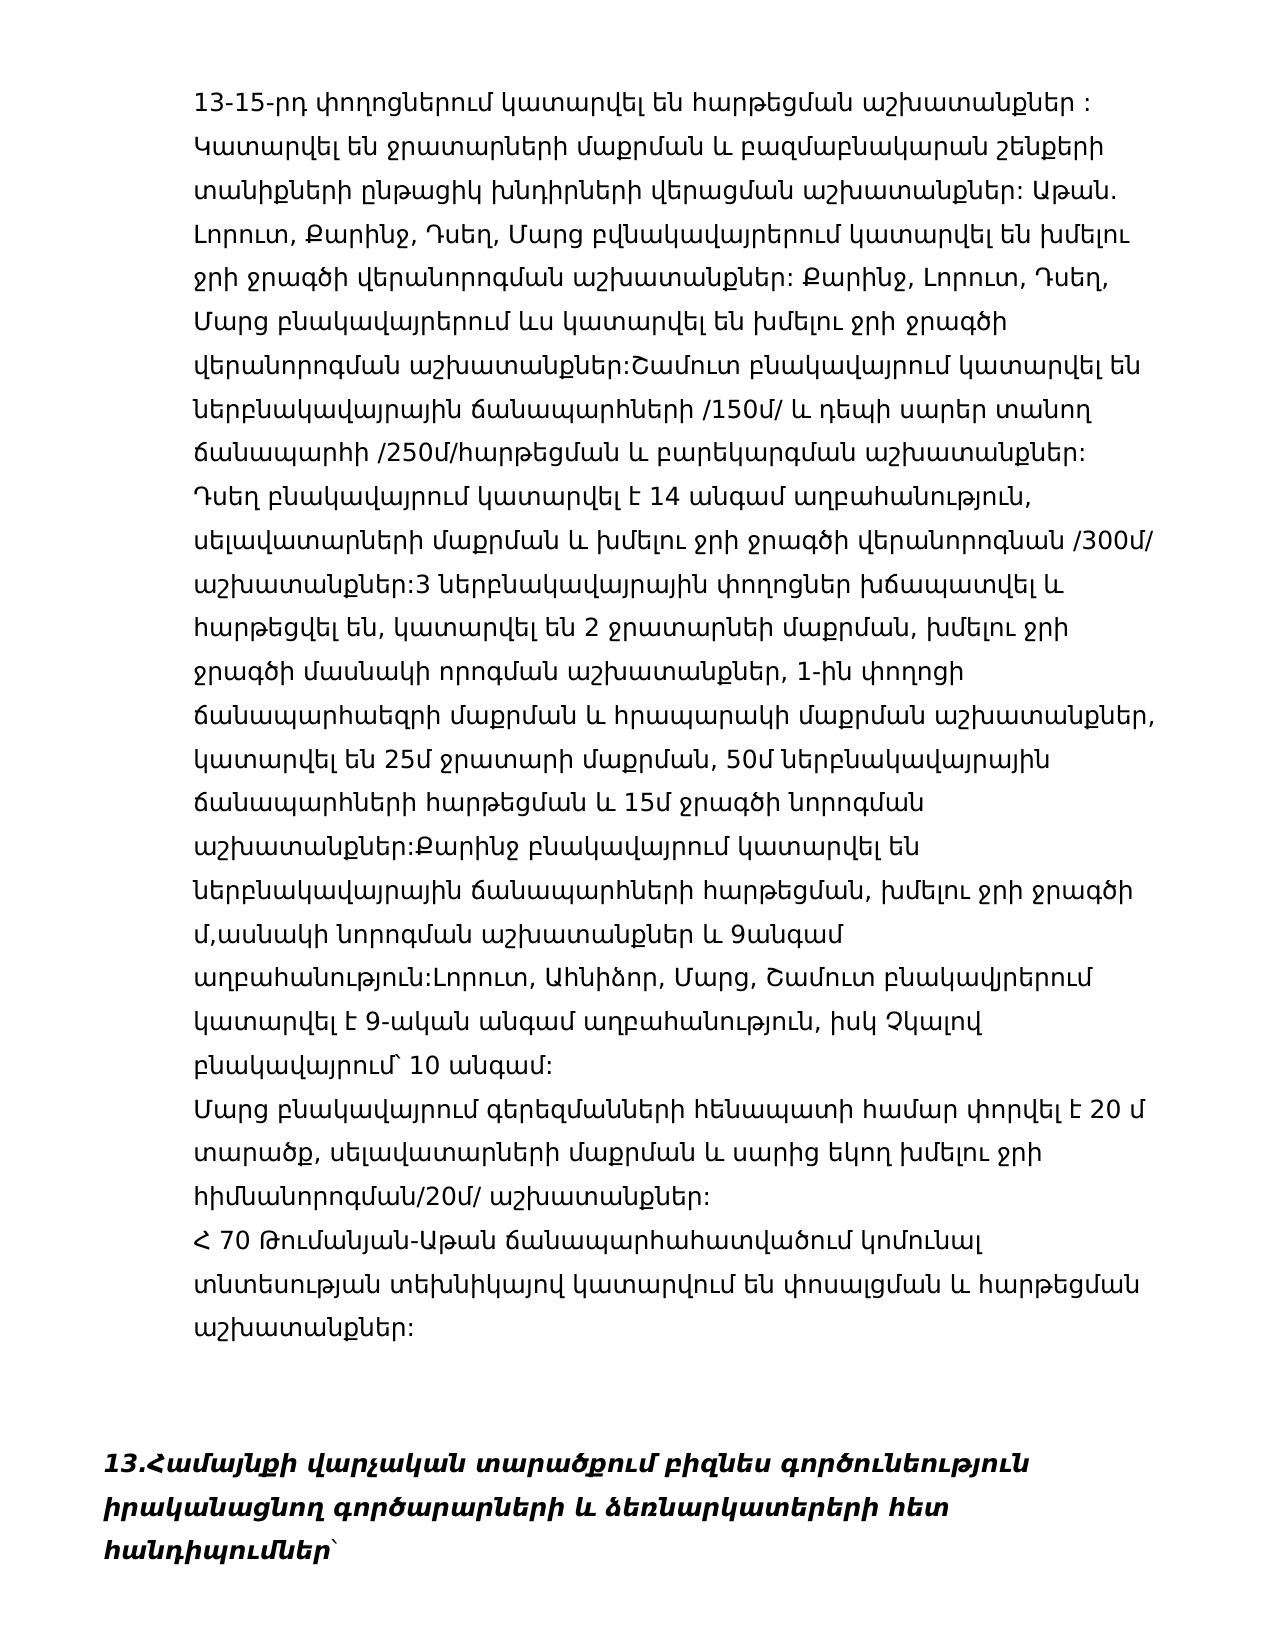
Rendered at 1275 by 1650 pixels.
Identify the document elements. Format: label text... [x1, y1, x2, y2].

text Մարց բնակավայրում գերեզմանների հենապատի համար փորվել է 20 մ տարածք, սելավատարների մաքրման և սարից եկող խմելու ջրի հիմնանորոգման/20մ/ աշխատանքներ: [193, 1095, 1167, 1212]
text Հ 70 Թումանյան-Աթան ճանապարհահատվածում կոմունալ տնտեսության տեխնիկայով կատարվում են փոսալցման և հարթեցման աշխատանքներ: [193, 1226, 1167, 1343]
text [193, 89, 1167, 468]
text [103, 1449, 1167, 1566]
text Դսեղ բնակավայրում կատարվել է 14 անգամ աղբահանություն, սելավատարների մաքրման և խմելու ջրի ջրագծի վերանորոգնան /300մ/ աշխատանքներ:3 ներբնակավայրային փողոցներ խճապատվել և հարթեցվել են, կատարվել են 2 ջրատարնեի մաքրման, խմելու ջրի ջրագծի մասնակի որոգման աշխատանքներ, 1-ին փողոցի ճանապարհաեզրի մաքրման և հրապարակի մաքրման աշխատանքներ, կատարվել են 25մ ջրատարի մաքրման, 50մ ներբնակավայրային ճանապարհների հարթեցման և 15մ ջրագծի նորոգման աշխատանքներ:Քարինջ բնակավայրում կատարվել են ներբնակավայրային ճանապարհների հարթեցման, խմելու ջրի ջրագծի մ,ասնակի նորոգման աշխատանքներ և 9անգամ աղբահանություն:Լորուտ, Ահնիձոր, Մարց, Շամուտ բնակավյրերում կատարվել է 9-ական անգամ աղբահանություն, իսկ Չկալով բնակավայրում՝ 10 անգամ: [193, 482, 1167, 1080]
